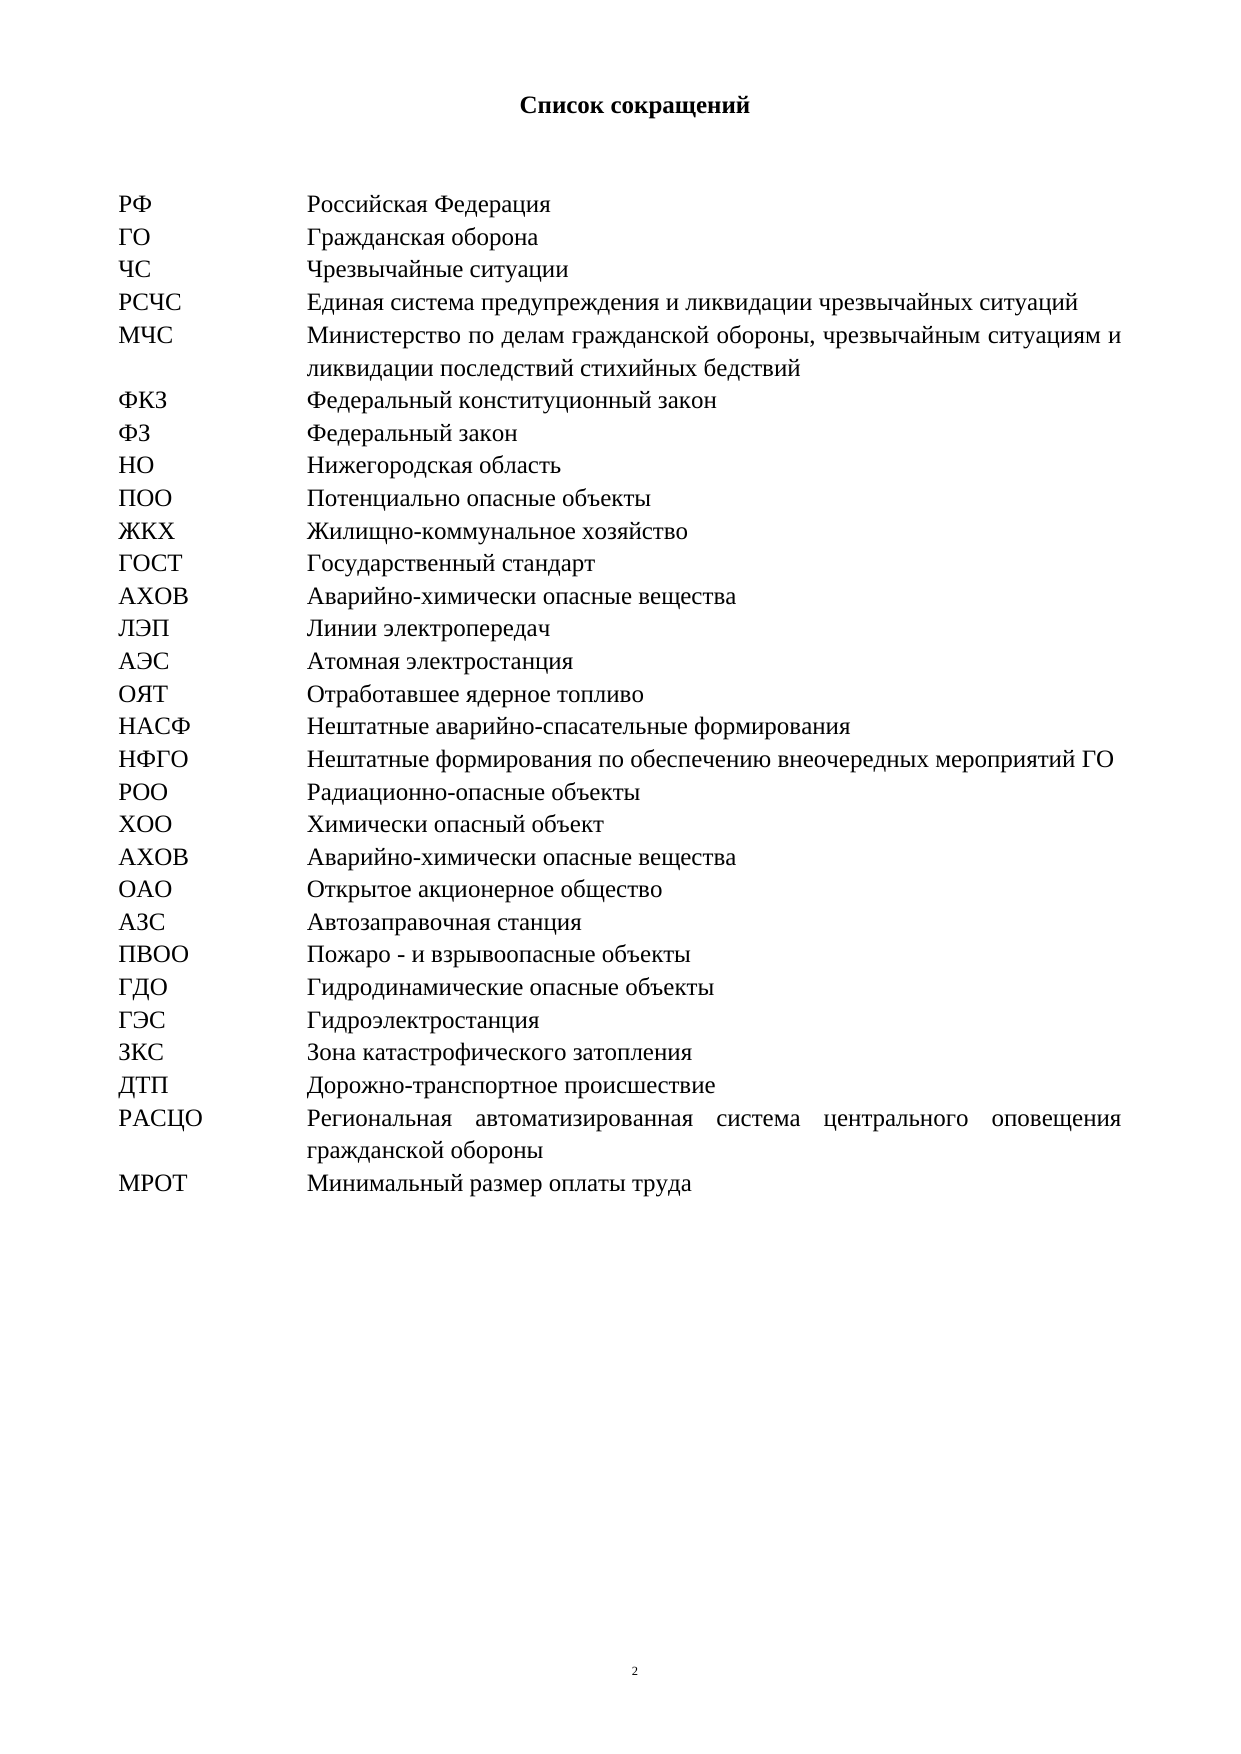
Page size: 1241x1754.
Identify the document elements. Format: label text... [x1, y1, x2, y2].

table_cell ФКЗ [107, 385, 295, 418]
table_cell АХОВ [107, 581, 295, 613]
table_cell Региональная автоматизированная система центрального оповещения гражданской обороны [295, 1103, 1133, 1168]
table_cell Чрезвычайные ситуации [295, 255, 1133, 287]
table_cell ГО [107, 222, 295, 254]
table_cell РСЧС [107, 287, 295, 320]
table_cell Нижегородская область [295, 451, 1133, 483]
table_cell АХОВ [107, 842, 295, 874]
table_cell ЛЭП [107, 614, 295, 646]
table_cell ПОО [107, 483, 295, 516]
table_cell АЗС [107, 907, 295, 939]
table_cell Государственный стандарт [295, 548, 1133, 581]
table_cell Радиационно-опасные объекты [295, 777, 1133, 809]
table_cell ХОО [107, 809, 295, 842]
table_cell ЖКХ [107, 516, 295, 548]
table_cell Отработавшее ядерное топливо [295, 679, 1133, 711]
table_cell Линии электропередач [295, 614, 1133, 646]
table_cell Гидроэлектростанция [295, 1005, 1133, 1037]
table_cell ГДО [107, 972, 295, 1005]
table_cell Федеральный закон [295, 418, 1133, 451]
table_header РФ [107, 189, 295, 222]
table_cell РАСЦО [107, 1103, 295, 1168]
table_cell Гидродинамические опасные объекты [295, 972, 1133, 1005]
table_cell Открытое акционерное общество [295, 874, 1133, 907]
table_cell Автозаправочная станция [295, 907, 1133, 939]
table_cell ПВОО [107, 940, 295, 972]
table_cell Нештатные формирования по обеспечению внеочередных мероприятий ГО [295, 744, 1133, 777]
table_cell Жилищно-коммунальное хозяйство [295, 516, 1133, 548]
table_cell Зона катастрофического затопления [295, 1038, 1133, 1070]
table_cell НФГО [107, 744, 295, 777]
table_cell МЧС [107, 320, 295, 385]
table_cell Единая система предупреждения и ликвидации чрезвычайных ситуаций [295, 287, 1133, 320]
table_cell ЗКС [107, 1038, 295, 1070]
table_cell Министерство по делам гражданской обороны, чрезвычайным ситуациям и ликвидации последствий стихийных бедствий [295, 320, 1133, 385]
table_cell ОАО [107, 874, 295, 907]
table_cell Аварийно-химически опасные вещества [295, 842, 1133, 874]
table_cell Дорожно-транспортное происшествие [295, 1070, 1133, 1103]
table_cell Гражданская оборона [295, 222, 1133, 254]
table_cell НАСФ [107, 711, 295, 744]
table_cell ГОСТ [107, 548, 295, 581]
table_cell ДТП [107, 1070, 295, 1103]
table_cell ЧС [107, 255, 295, 287]
table_cell ОЯТ [107, 679, 295, 711]
table_cell ГЭС [107, 1005, 295, 1037]
table_cell Минимальный размер оплаты труда [295, 1168, 1133, 1201]
text Список сокращений [118, 90, 1152, 119]
table_cell МРОТ [107, 1168, 295, 1201]
table_cell Химически опасный объект [295, 809, 1133, 842]
table_cell Атомная электростанция [295, 646, 1133, 679]
table_cell ФЗ [107, 418, 295, 451]
table_cell Потенциально опасные объекты [295, 483, 1133, 516]
table_cell Пожаро - и взрывоопасные объекты [295, 940, 1133, 972]
table_cell Аварийно-химически опасные вещества [295, 581, 1133, 613]
table_cell НО [107, 451, 295, 483]
table_cell АЭС [107, 646, 295, 679]
table_header Российская Федерация [295, 189, 1133, 222]
table_cell РОО [107, 777, 295, 809]
table_cell Нештатные аварийно-спасательные формирования [295, 711, 1133, 744]
table_cell Федеральный конституционный закон [295, 385, 1133, 418]
